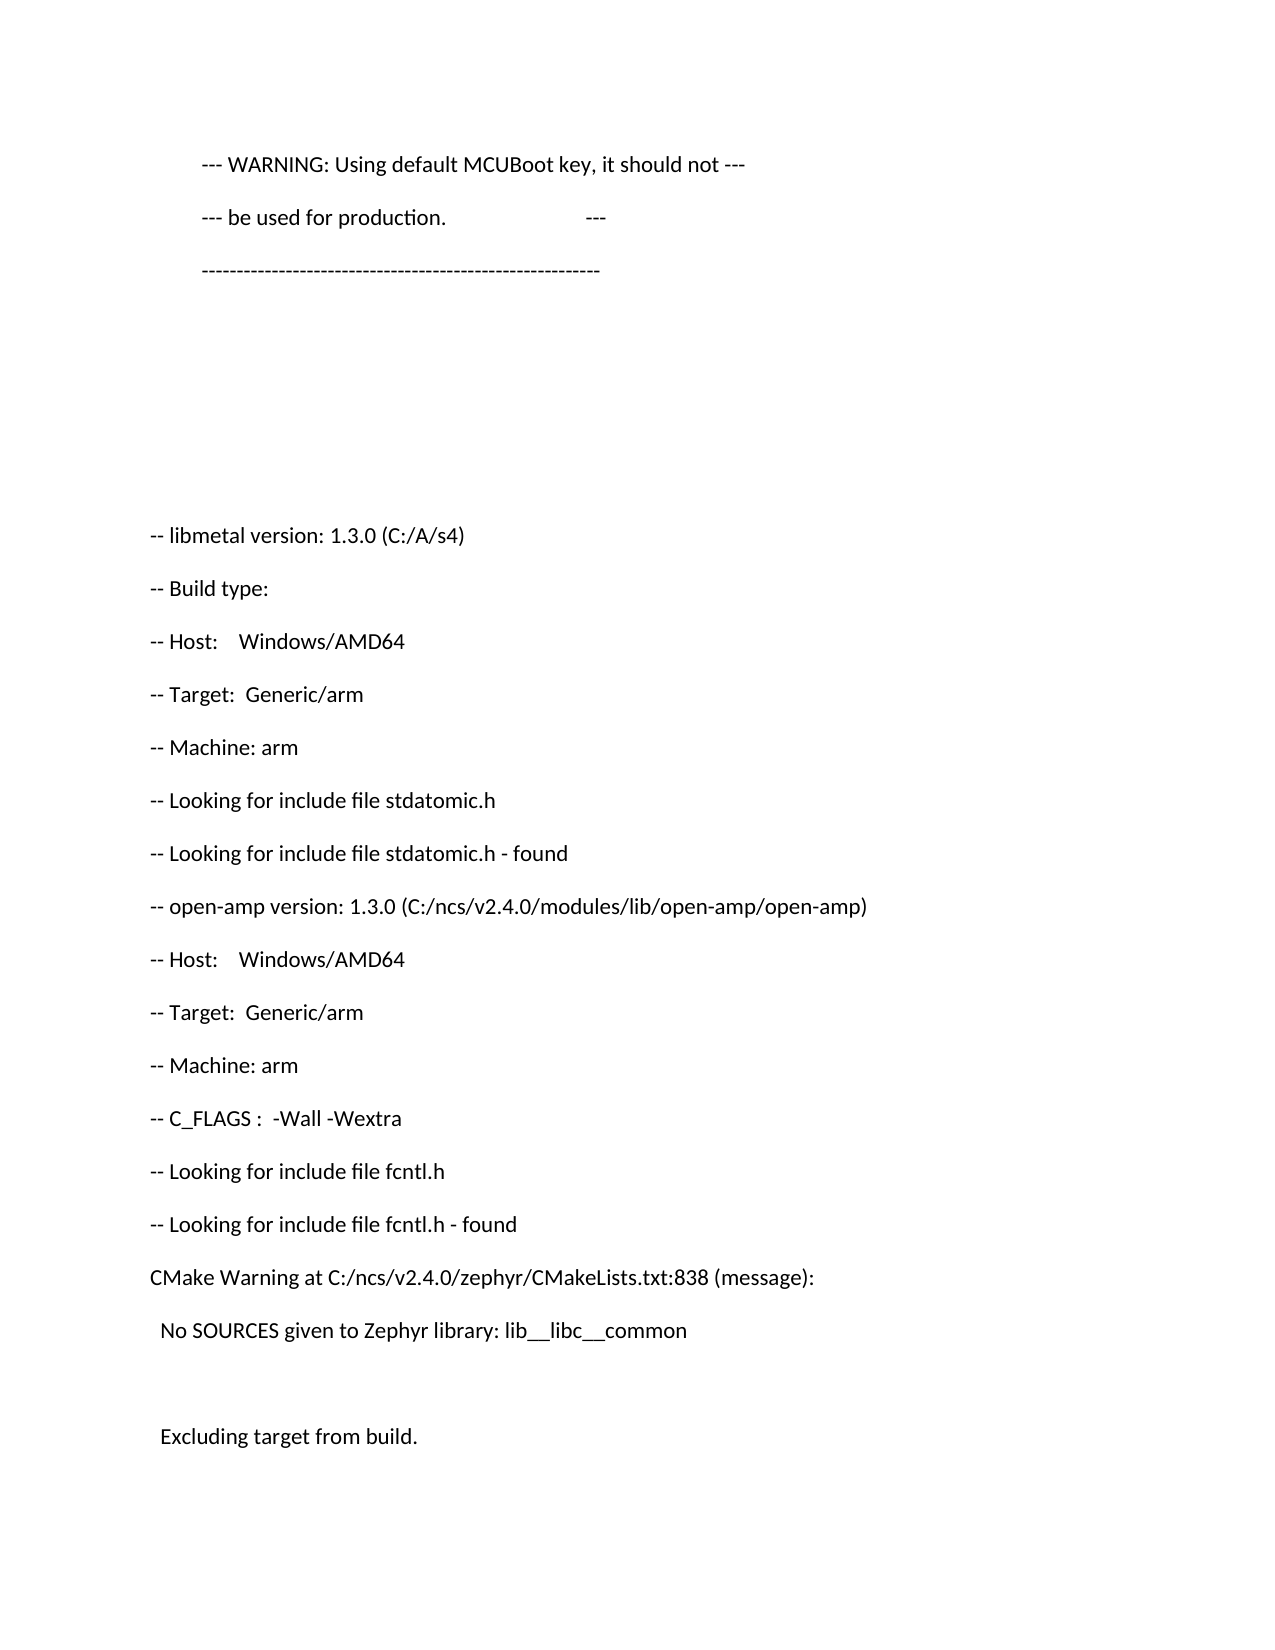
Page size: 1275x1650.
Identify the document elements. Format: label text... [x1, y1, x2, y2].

text -- Host: Windows/AMD64 [150, 945, 1125, 973]
text -- Machine: arm [150, 733, 1125, 761]
text -- open-amp version: 1.3.0 (C:/ncs/v2.4.0/modules/lib/open-amp/open-amp) [150, 892, 1125, 920]
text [150, 256, 1125, 284]
text -- Machine: arm [150, 1051, 1125, 1079]
text -- Host: Windows/AMD64 [150, 627, 1125, 655]
text -- libmetal version: 1.3.0 (C:/A/s4) [150, 521, 1125, 549]
text --- be used for production. --- [150, 203, 1125, 231]
text -- Looking for include file stdatomic.h - found [150, 839, 1125, 867]
text CMake Warning at C:/ncs/v2.4.0/zephyr/CMakeLists.txt:838 (message): [150, 1263, 1125, 1291]
text Excluding target from build. [150, 1422, 1125, 1451]
text -- Target: Generic/arm [150, 680, 1125, 708]
text -- Looking for include file fcntl.h [150, 1157, 1125, 1185]
text -- Looking for include file stdatomic.h [150, 786, 1125, 814]
text No SOURCES given to Zephyr library: lib__libc__common [150, 1316, 1125, 1344]
text -- C_FLAGS : -Wall -Wextra [150, 1104, 1125, 1132]
text -- Target: Generic/arm [150, 998, 1125, 1026]
text --- WARNING: Using default MCUBoot key, it should not --- [150, 150, 1125, 178]
text -- Build type: [150, 574, 1125, 602]
text -- Looking for include file fcntl.h - found [150, 1210, 1125, 1238]
